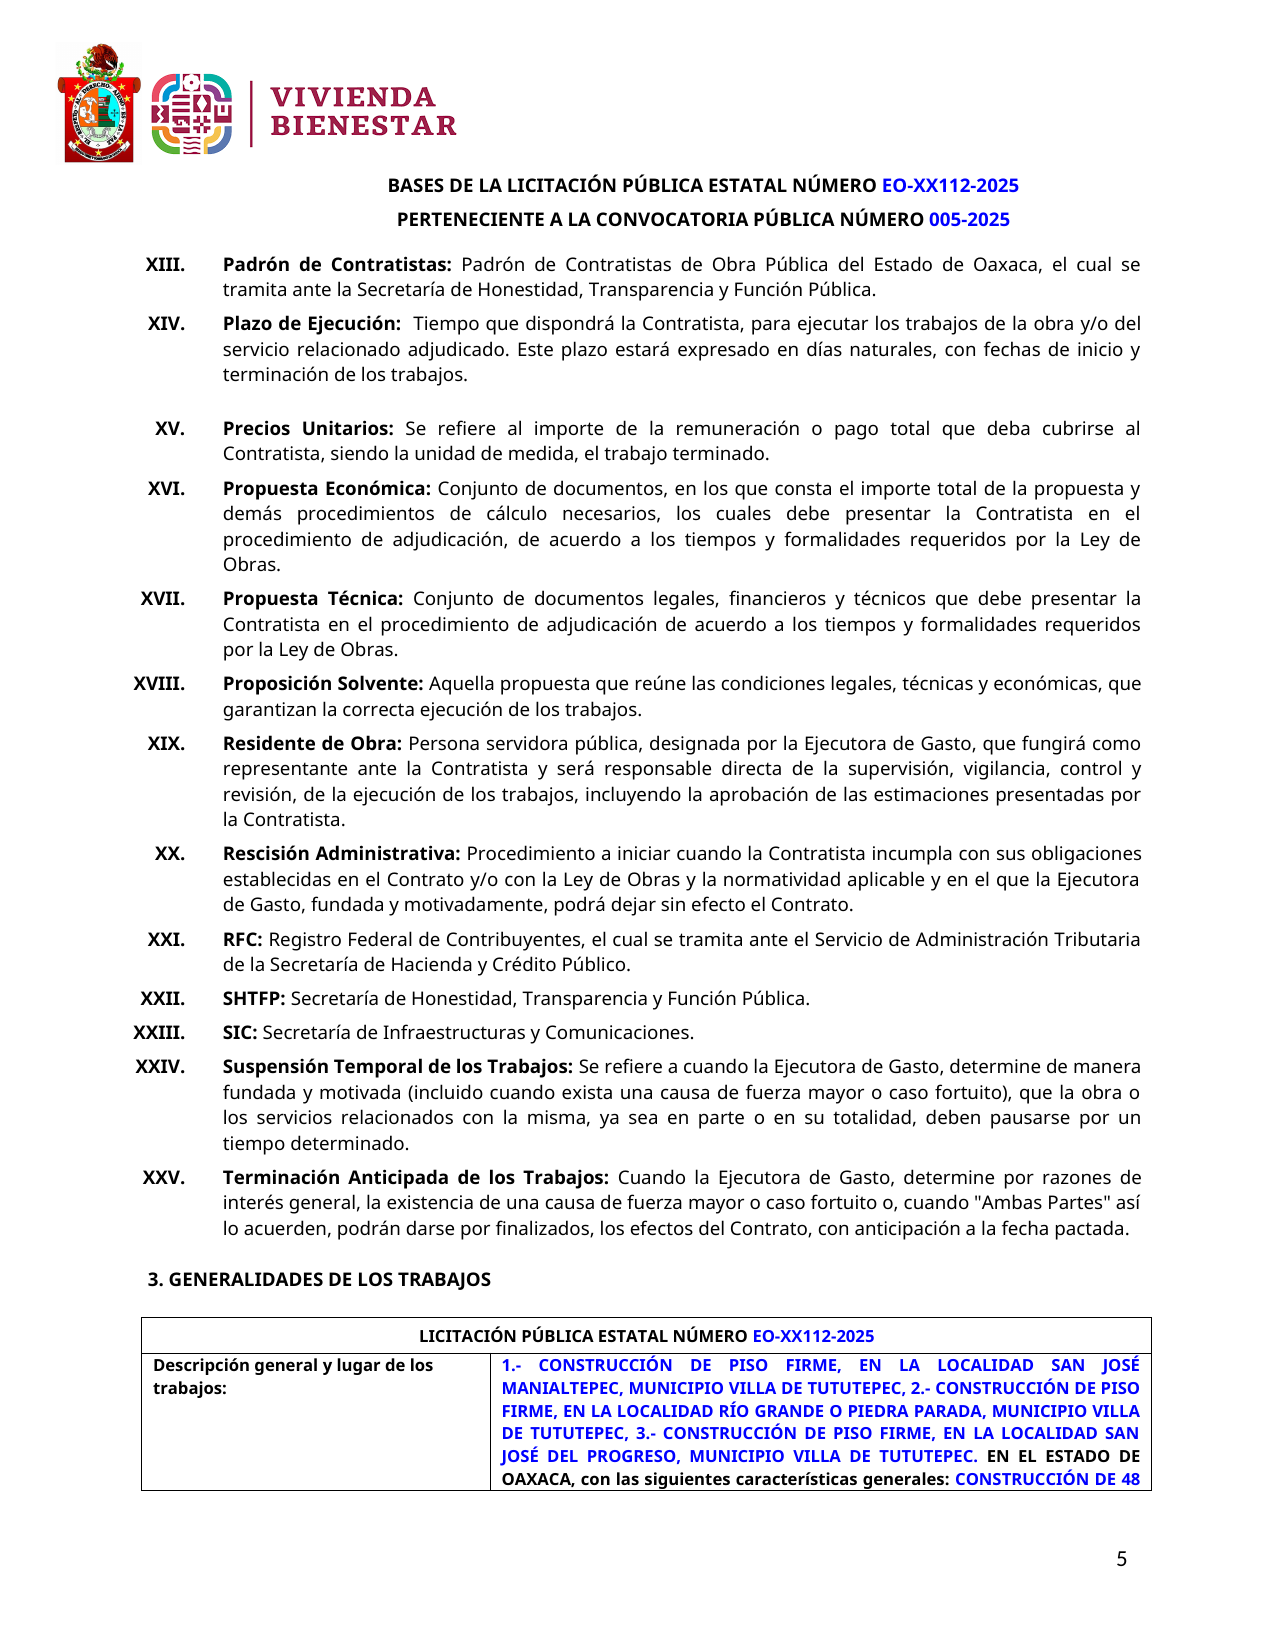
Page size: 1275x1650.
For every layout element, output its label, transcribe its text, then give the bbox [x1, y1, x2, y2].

list Plazo de Ejecución: Tiempo que dispondrá la Contratista, para ejecutar los trabajos de la obra y/o del servicio relacionado adjudicado. Este plazo estará expresado en días naturales, con fechas de inicio y terminación de los trabajos. [185, 311, 1142, 387]
table_cell Descripción general y lugar de los trabajos: [142, 1354, 490, 1490]
list SIC: Secretaría de Infraestructuras y Comunicaciones. [185, 1019, 1142, 1045]
list SHTFP: Secretaría de Honestidad, Transparencia y Función Pública. [185, 985, 1142, 1011]
picture [55, 42, 143, 165]
list Propuesta Económica: Conjunto de documentos, en los que consta el importe total de la propuesta y demás procedimientos de cálculo necesarios, los cuales debe presentar la Contratista en el procedimiento de adjudicación, de acuerdo a los tiempos y formalidades requeridos por la Ley de Obras. [185, 475, 1142, 577]
list Padrón de Contratistas: Padrón de Contratistas de Obra Pública del Estado de Oaxaca, el cual se tramita ante la Secretaría de Honestidad, Transparencia y Función Pública. [185, 251, 1142, 302]
picture [147, 66, 473, 163]
text 3. GENERALIDADES DE LOS TRABAJOS [148, 1266, 1127, 1292]
list Proposición Solvente: Aquella propuesta que reúne las condiciones legales, técnicas y económicas, que garantizan la correcta ejecución de los trabajos. [185, 671, 1142, 722]
list Propuesta Técnica: Conjunto de documentos legales, financieros y técnicos que debe presentar la Contratista en el procedimiento de adjudicación de acuerdo a los tiempos y formalidades requeridos por la Ley de Obras. [185, 585, 1142, 662]
list RFC: Registro Federal de Contribuyentes, el cual se tramita ante el Servicio de Administración Tributaria de la Secretaría de Hacienda y Crédito Público. [185, 926, 1142, 977]
list Residente de Obra: Persona servidora pública, designada por la Ejecutora de Gasto, que fungirá como representante ante la Contratista y será responsable directa de la supervisión, vigilancia, control y revisión, de la ejecución de los trabajos, incluyendo la aprobación de las estimaciones presentadas por la Contratista. [185, 730, 1142, 832]
list Rescisión Administrativa: Procedimiento a iniciar cuando la Contratista incumpla con sus obligaciones establecidas en el Contrato y/o con la Ley de Obras y la normatividad aplicable y en el que la Ejecutora de Gasto, fundada y motivadamente, podrá dejar sin efecto el Contrato. [185, 841, 1142, 917]
list Suspensión Temporal de los Trabajos: Se refiere a cuando la Ejecutora de Gasto, determine de manera fundada y motivada (incluido cuando exista una causa de fuerza mayor o caso fortuito), que la obra o los servicios relacionados con la misma, ya sea en parte o en su totalidad, deben pausarse por un tiempo determinado. [185, 1053, 1142, 1156]
list Terminación Anticipada de los Trabajos: Cuando la Ejecutora de Gasto, determine por razones de interés general, la existencia de una causa de fuerza mayor o caso fortuito o, cuando "Ambas Partes" así lo acuerden, podrán darse por finalizados, los efectos del Contrato, con anticipación a la fecha pactada. [185, 1164, 1142, 1241]
list Precios Unitarios: Se refiere al importe de la remuneración o pago total que deba cubrirse al Contratista, siendo la unidad de medida, el trabajo terminado. [185, 415, 1142, 466]
table_header LICITACIÓN PÚBLICA ESTATAL NÚMERO EO-XX112-2025 [142, 1318, 1151, 1353]
